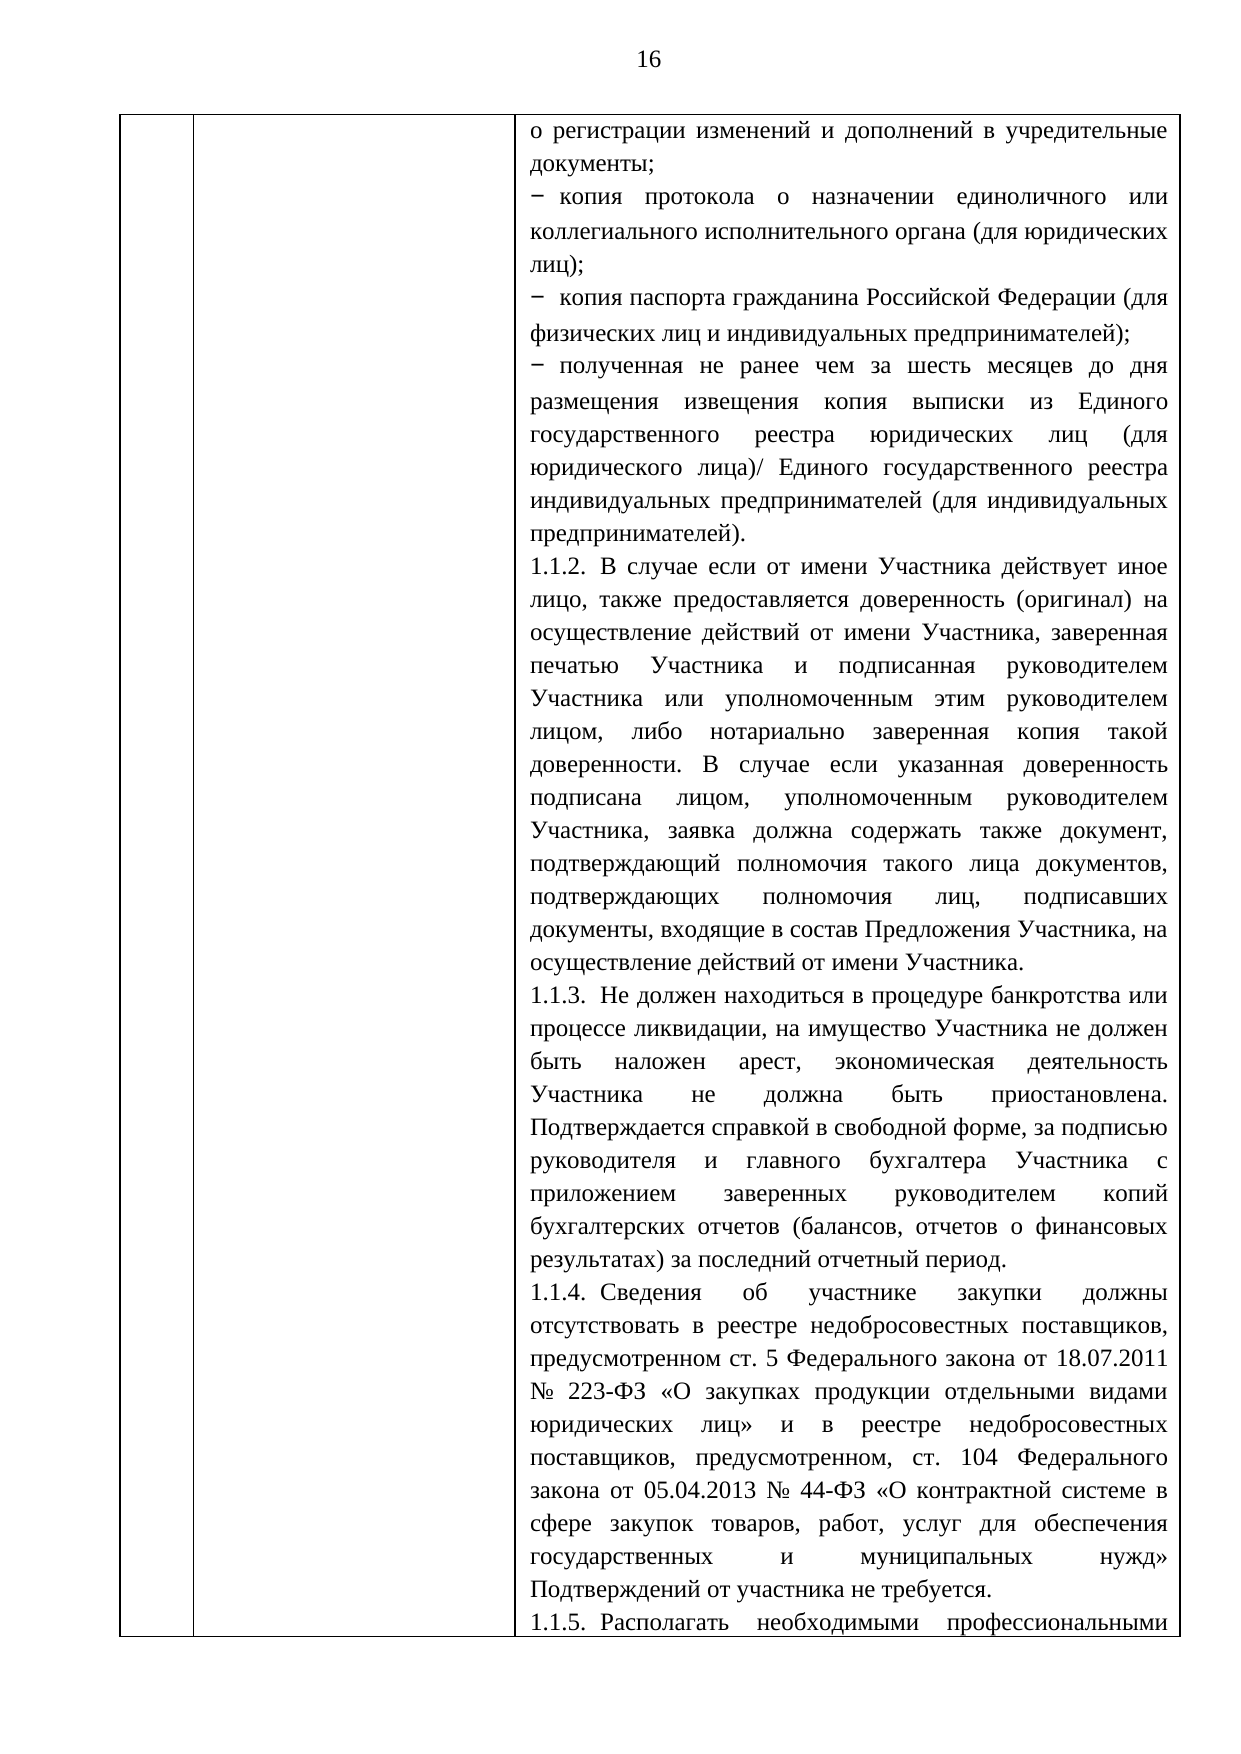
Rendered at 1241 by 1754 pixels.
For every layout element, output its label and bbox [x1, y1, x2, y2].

table_cell [194, 115, 514, 1636]
table_cell [516, 115, 1179, 1636]
table_cell [121, 115, 193, 1636]
